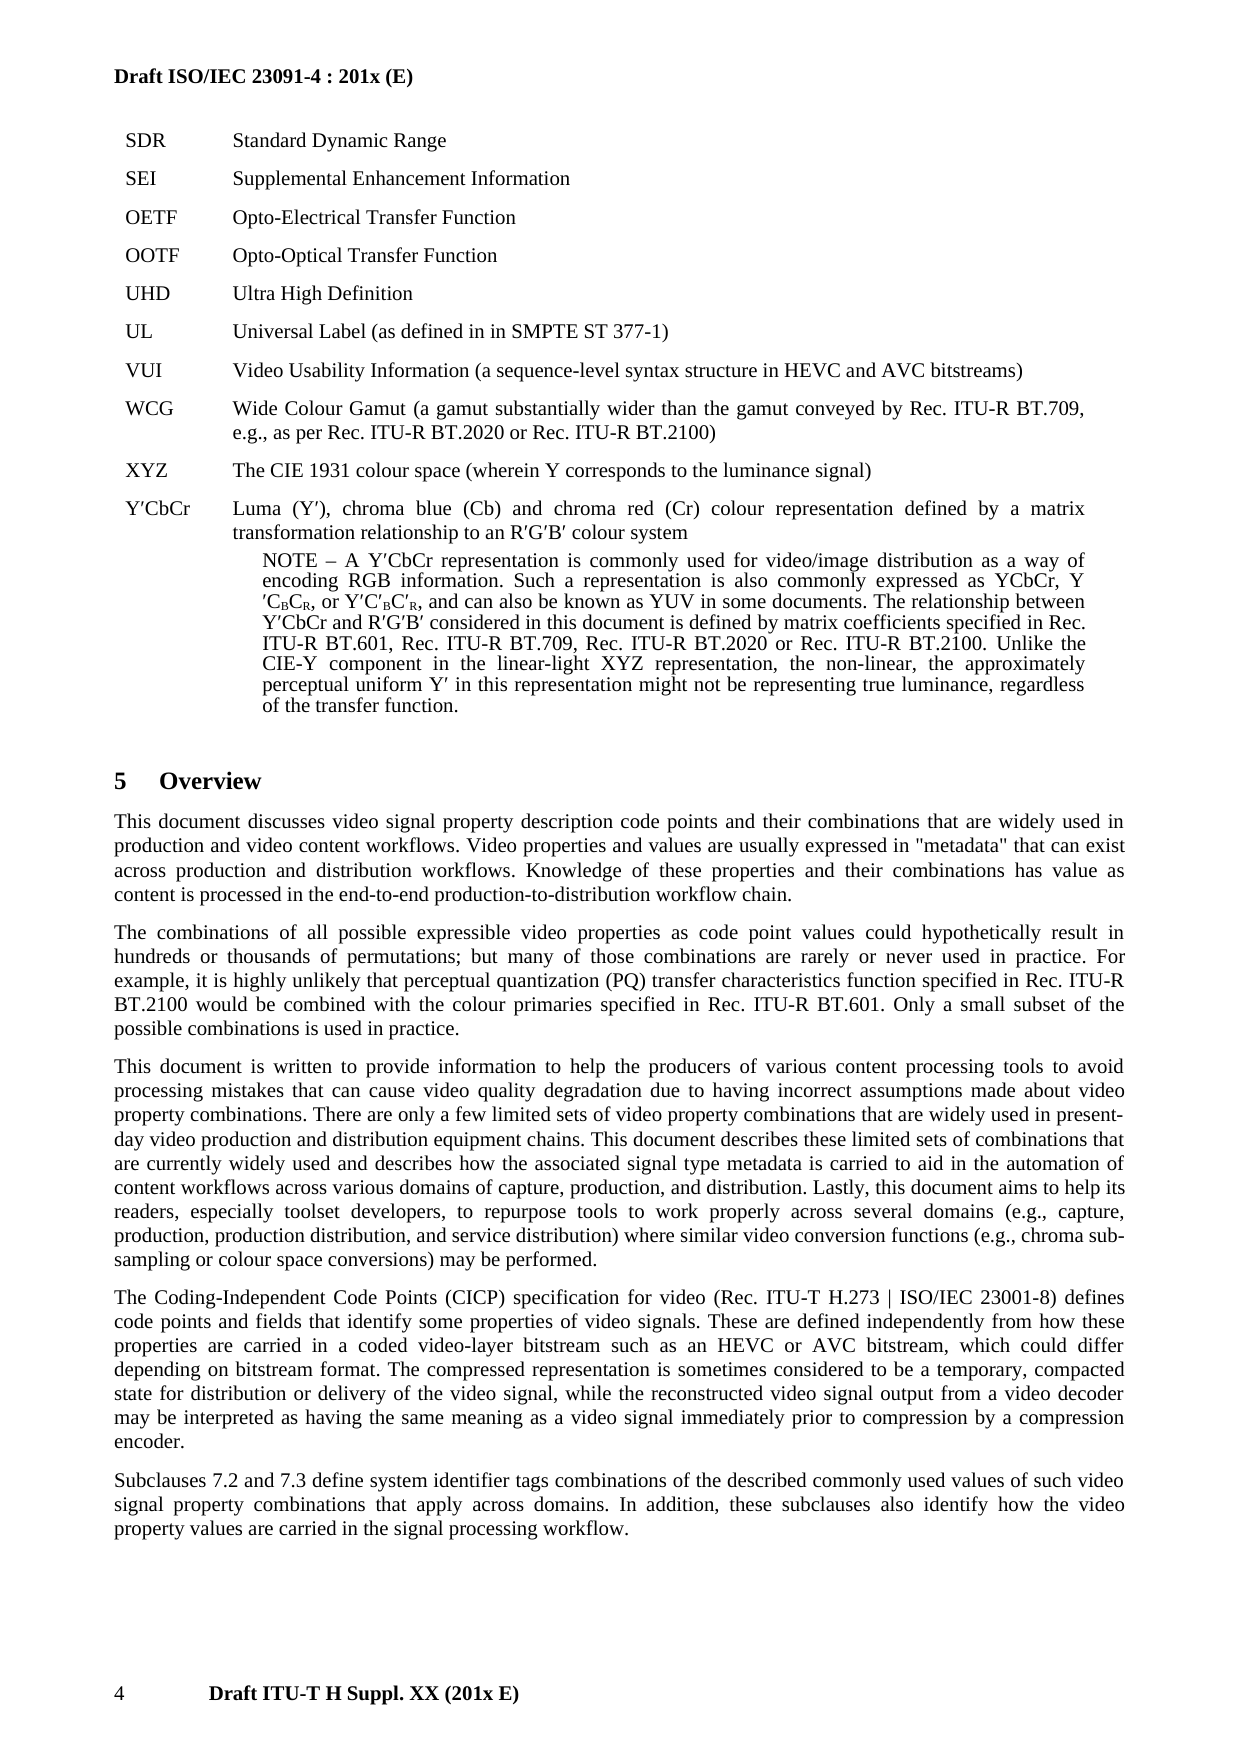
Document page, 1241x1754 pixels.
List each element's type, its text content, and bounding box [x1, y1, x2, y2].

table_cell Y′CbCr [114, 482, 221, 716]
table_cell SDR [114, 114, 221, 152]
table_cell Supplemental Enhancement Information [221, 152, 1097, 190]
table_cell VUI [114, 343, 221, 382]
table_cell UHD [114, 267, 221, 305]
table_cell SEI [114, 152, 221, 190]
table_cell UL [114, 305, 221, 343]
table_cell The CIE 1931 colour space (wherein Y corresponds to the luminance signal) [221, 444, 1097, 482]
text This document is written to provide information to help the producers of various content processing tools to avoid processing mistakes that can cause video quality degradation due to having incorrect assumptions made about video property combinations. There are only a few limited sets of video property combinations that are widely used in present-day video production and distribution equipment chains. This document describes these limited sets of combinations that are currently widely used and describes how the associated signal type metadata is carried to aid in the automation of content workflows across various domains of capture, production, and distribution. Lastly, this document aims to help its readers, especially toolset developers, to repurpose tools to work properly across several domains (e.g., capture, production, production distribution, and service distribution) where similar video conversion functions (e.g., chroma sub-sampling or colour space conversions) may be performed. [114, 1054, 1126, 1271]
table_cell XYZ [114, 444, 221, 482]
text The combinations of all possible expressible video properties as code point values could hypothetically result in hundreds or thousands of permutations; but many of those combinations are rarely or never used in practice. For example, it is highly unlikely that perceptual quantization (PQ) transfer characteristics function specified in Rec. ITU-R BT.2100 would be combined with the colour primaries specified in Rec. ITU-R BT.601. Only a small subset of the possible combinations is used in practice. [114, 920, 1126, 1040]
table_cell Universal Label (as defined in in SMPTE ST 377-1) [221, 305, 1097, 343]
text Subclauses 7.2 and 7.3 define system identifier tags combinations of the described commonly used values of such video signal property combinations that apply across domains. In addition, these subclauses also identify how the video property values are carried in the signal processing workflow. [114, 1468, 1126, 1540]
table_cell Ultra High Definition [221, 267, 1097, 305]
subtitle Overview [114, 766, 1126, 795]
table_cell OOTF [114, 229, 221, 267]
table_cell Standard Dynamic Range [221, 114, 1097, 152]
text This document discusses video signal property description code points and their combinations that are widely used in production and video content workflows. Video properties and values are usually expressed in "metadata" that can exist across production and distribution workflows. Knowledge of these properties and their combinations has value as content is processed in the end-to-end production-to-distribution workflow chain. [114, 809, 1126, 906]
table_cell Opto-Electrical Transfer Function [221, 190, 1097, 229]
table_cell Video Usability Information (a sequence-level syntax structure in HEVC and AVC bitstreams) [221, 343, 1097, 382]
table_cell Wide Colour Gamut (a gamut substantially wider than the gamut conveyed by Rec. ITU-R BT.709, e.g., as per Rec. ITU-R BT.2020 or Rec. ITU-R BT.2100) [221, 382, 1097, 444]
table_cell Luma (Y′), chroma blue (Cb) and chroma red (Cr) colour representation defined by a matrix transformation relationship to an R′G′B′ colour system NOTE – A Y′CbCr representation is commonly used for video/image distribution as a way of encoding RGB information. Such a representation is also commonly expressed as YCbCr, Y′CBCR, or Y′C′BC′R, and can also be known as YUV in some documents. The relationship between Y′CbCr and R′G′B′ considered in this document is defined by matrix coefficients specified in Rec. ITU-R BT.601, Rec. ITU-R BT.709, Rec. ITU-R BT.2020 or Rec. ITU-R BT.2100. Unlike the CIE-Y component in the linear-light XYZ representation, the non-linear, the approximately perceptual uniform Y′ in this representation might not be representing true luminance, regardless of the transfer function. [221, 482, 1097, 716]
text The Coding-Independent Code Points (CICP) specification for video (Rec. ITU-T H.273 | ISO/IEC 23001-8) defines code points and fields that identify some properties of video signals. These are defined independently from how these properties are carried in a coded video-layer bitstream such as an HEVC or AVC bitstream, which could differ depending on bitstream format. The compressed representation is sometimes considered to be a temporary, compacted state for distribution or delivery of the video signal, while the reconstructed video signal output from a video decoder may be interpreted as having the same meaning as a video signal immediately prior to compression by a compression encoder. [114, 1285, 1126, 1453]
table_cell OETF [114, 190, 221, 229]
table_cell Opto-Optical Transfer Function [221, 229, 1097, 267]
table_cell WCG [114, 382, 221, 444]
